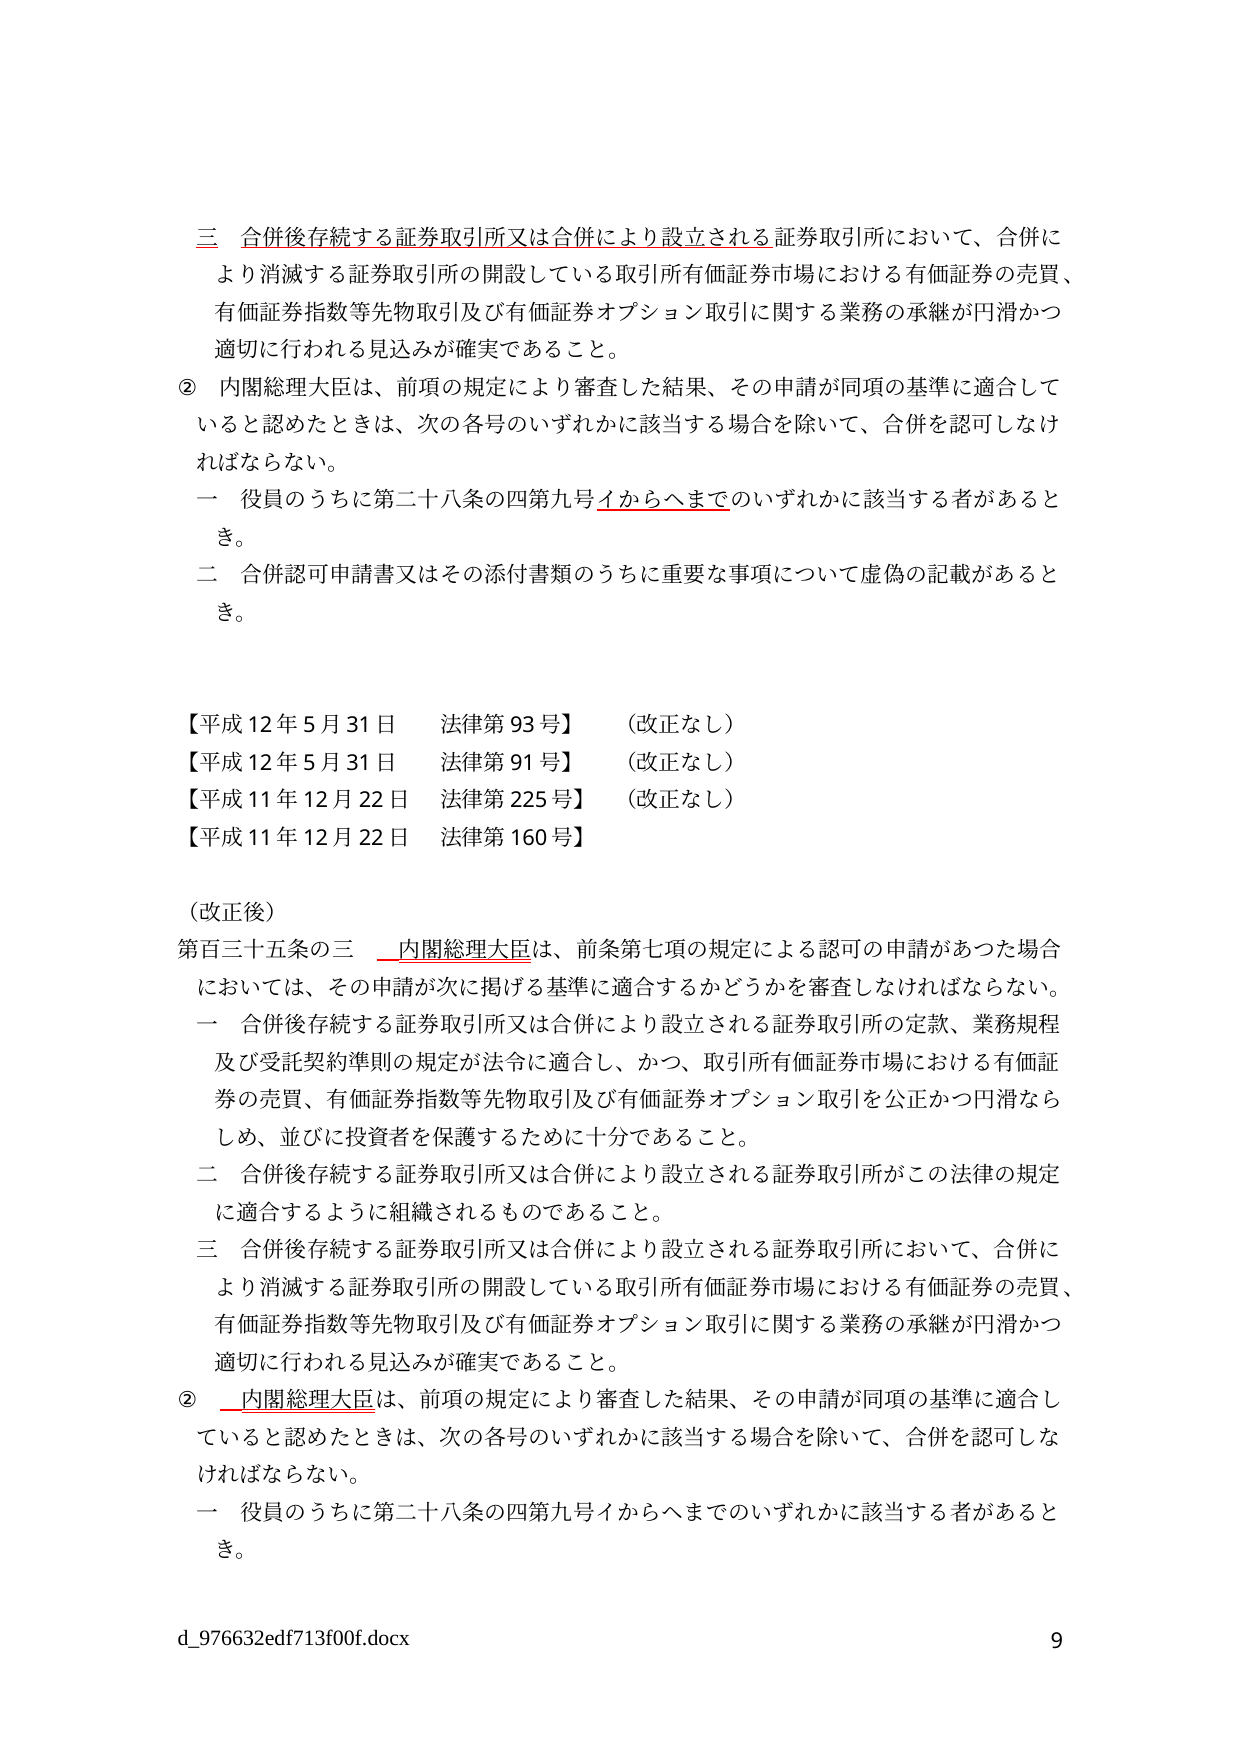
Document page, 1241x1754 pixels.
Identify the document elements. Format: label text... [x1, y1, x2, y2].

text 一 役員のうちに第二十八条の四第九号イからヘまでのいずれかに該当する者があるとき。 [196, 1492, 1063, 1567]
text 三 合併後存続する証券取引所又は合併により設立される証券取引所において、合併により消滅する証券取引所の開設している取引所有価証券市場における有価証券の売買、有価証券指数等先物取引及び有価証券オプション取引に関する業務の承継が円滑かつ適切に行われる見込みが確実であること。 [196, 217, 1063, 367]
text （改正後） [177, 892, 1063, 929]
text 一 役員のうちに第二十八条の四第九号イからヘまでのいずれかに該当する者があるとき。 [196, 479, 1063, 554]
text 三 合併後存続する証券取引所又は合併により設立される証券取引所において、合併により消滅する証券取引所の開設している取引所有価証券市場における有価証券の売買、有価証券指数等先物取引及び有価証券オプション取引に関する業務の承継が円滑かつ適切に行われる見込みが確実であること。 [196, 1229, 1063, 1379]
text 【平成11年12月22日 法律第160号】 [177, 817, 1063, 854]
text 【平成12年5月31日 法律第91号】 （改正なし） [177, 742, 1063, 779]
text 一 合併後存続する証券取引所又は合併により設立される証券取引所の定款、業務規程及び受託契約準則の規定が法令に適合し、かつ、取引所有価証券市場における有価証券の売買、有価証券指数等先物取引及び有価証券オプション取引を公正かつ円滑ならしめ、並びに投資者を保護するために十分であること。 [196, 1004, 1063, 1154]
text 二 合併認可申請書又はその添付書類のうちに重要な事項について虚偽の記載があるとき。 [196, 554, 1063, 629]
text ② 内閣総理大臣は、前項の規定により審査した結果、その申請が同項の基準に適合していると認めたときは、次の各号のいずれかに該当する場合を除いて、合併を認可しなければならない。 [177, 1379, 1063, 1492]
text 二 合併後存続する証券取引所又は合併により設立される証券取引所がこの法律の規定に適合するように組織されるものであること。 [196, 1154, 1063, 1229]
text 【平成12年5月31日 法律第93号】 （改正なし） [177, 704, 1063, 742]
text ② 内閣総理大臣は、前項の規定により審査した結果、その申請が同項の基準に適合していると認めたときは、次の各号のいずれかに該当する場合を除いて、合併を認可しなければならない。 [177, 367, 1063, 479]
text 第百三十五条の三 内閣総理大臣は、前条第七項の規定による認可の申請があつた場合においては、その申請が次に掲げる基準に適合するかどうかを審査しなければならない。 [177, 929, 1063, 1004]
text 【平成11年12月22日 法律第225号】 （改正なし） [177, 779, 1063, 817]
